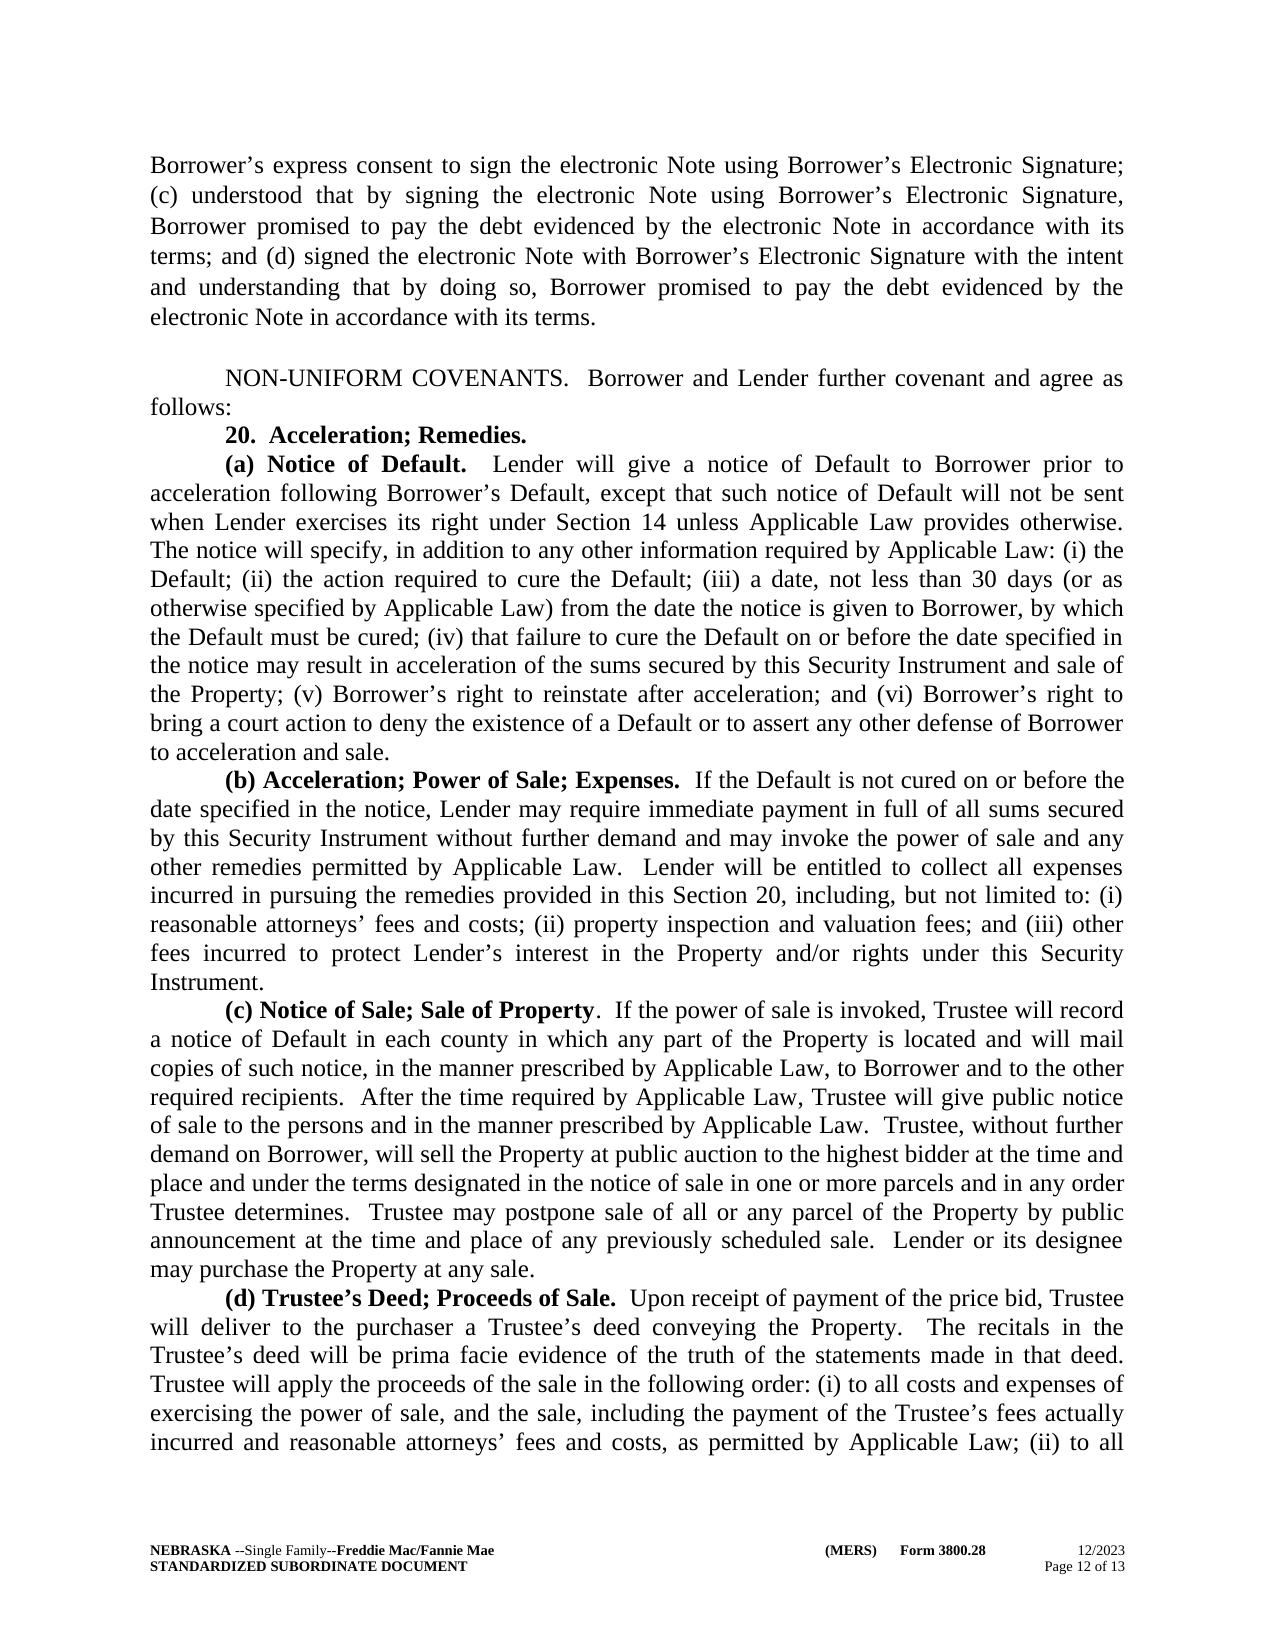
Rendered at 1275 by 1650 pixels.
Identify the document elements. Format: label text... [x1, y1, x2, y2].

text (c) Notice of Sale; Sale of Property. If the power of sale is invoked, Trustee will record a notice of Default in each county in which any part of the Property is located and will mail copies of such notice, in the manner prescribed by Applicable Law, to Borrower and to the other required recipients. After the time required by Applicable Law, Trustee will give public notice of sale to the persons and in the manner prescribed by Applicable Law. Trustee, without further demand on Borrower, will sell the Property at public auction to the highest bidder at the time and place and under the terms designated in the notice of sale in one or more parcels and in any order Trustee determines. Trustee may postpone sale of all or any parcel of the Property by public announcement at the time and place of any previously scheduled sale. Lender or its designee may purchase the Property at any sale. [150, 995, 1125, 1283]
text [150, 1283, 1125, 1455]
text (b) Acceleration; Power of Sale; Expenses. If the Default is not cured on or before the date specified in the notice, Lender may require immediate payment in full of all sums secured by this Security Instrument without further demand and may invoke the power of sale and any other remedies permitted by Applicable Law. Lender will be entitled to collect all expenses incurred in pursuing the remedies provided in this Section 20, including, but not limited to: (i) reasonable attorneys’ fees and costs; (ii) property inspection and valuation fees; and (iii) other fees incurred to protect Lender’s interest in the Property and/or rights under this Security Instrument. [150, 765, 1125, 995]
text NON-UNIFORM COVENANTS. Borrower and Lender further covenant and agree as follows: [150, 363, 1125, 420]
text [150, 150, 1125, 331]
text (a) Notice of Default. Lender will give a notice of Default to Borrower prior to acceleration following Borrower’s Default, except that such notice of Default will not be sent when Lender exercises its right under Section 14 unless Applicable Law provides otherwise. The notice will specify, in addition to any other information required by Applicable Law: (i) the Default; (ii) the action required to cure the Default; (iii) a date, not less than 30 days (or as otherwise specified by Applicable Law) from the date the notice is given to Borrower, by which the Default must be cured; (iv) that failure to cure the Default on or before the date specified in the notice may result in acceleration of the sums secured by this Security Instrument and sale of the Property; (v) Borrower’s right to reinstate after acceleration; and (vi) Borrower’s right to bring a court action to deny the existence of a Default or to assert any other defense of Borrower to acceleration and sale. [150, 449, 1125, 765]
text 20. Acceleration; Remedies. [150, 420, 1125, 449]
